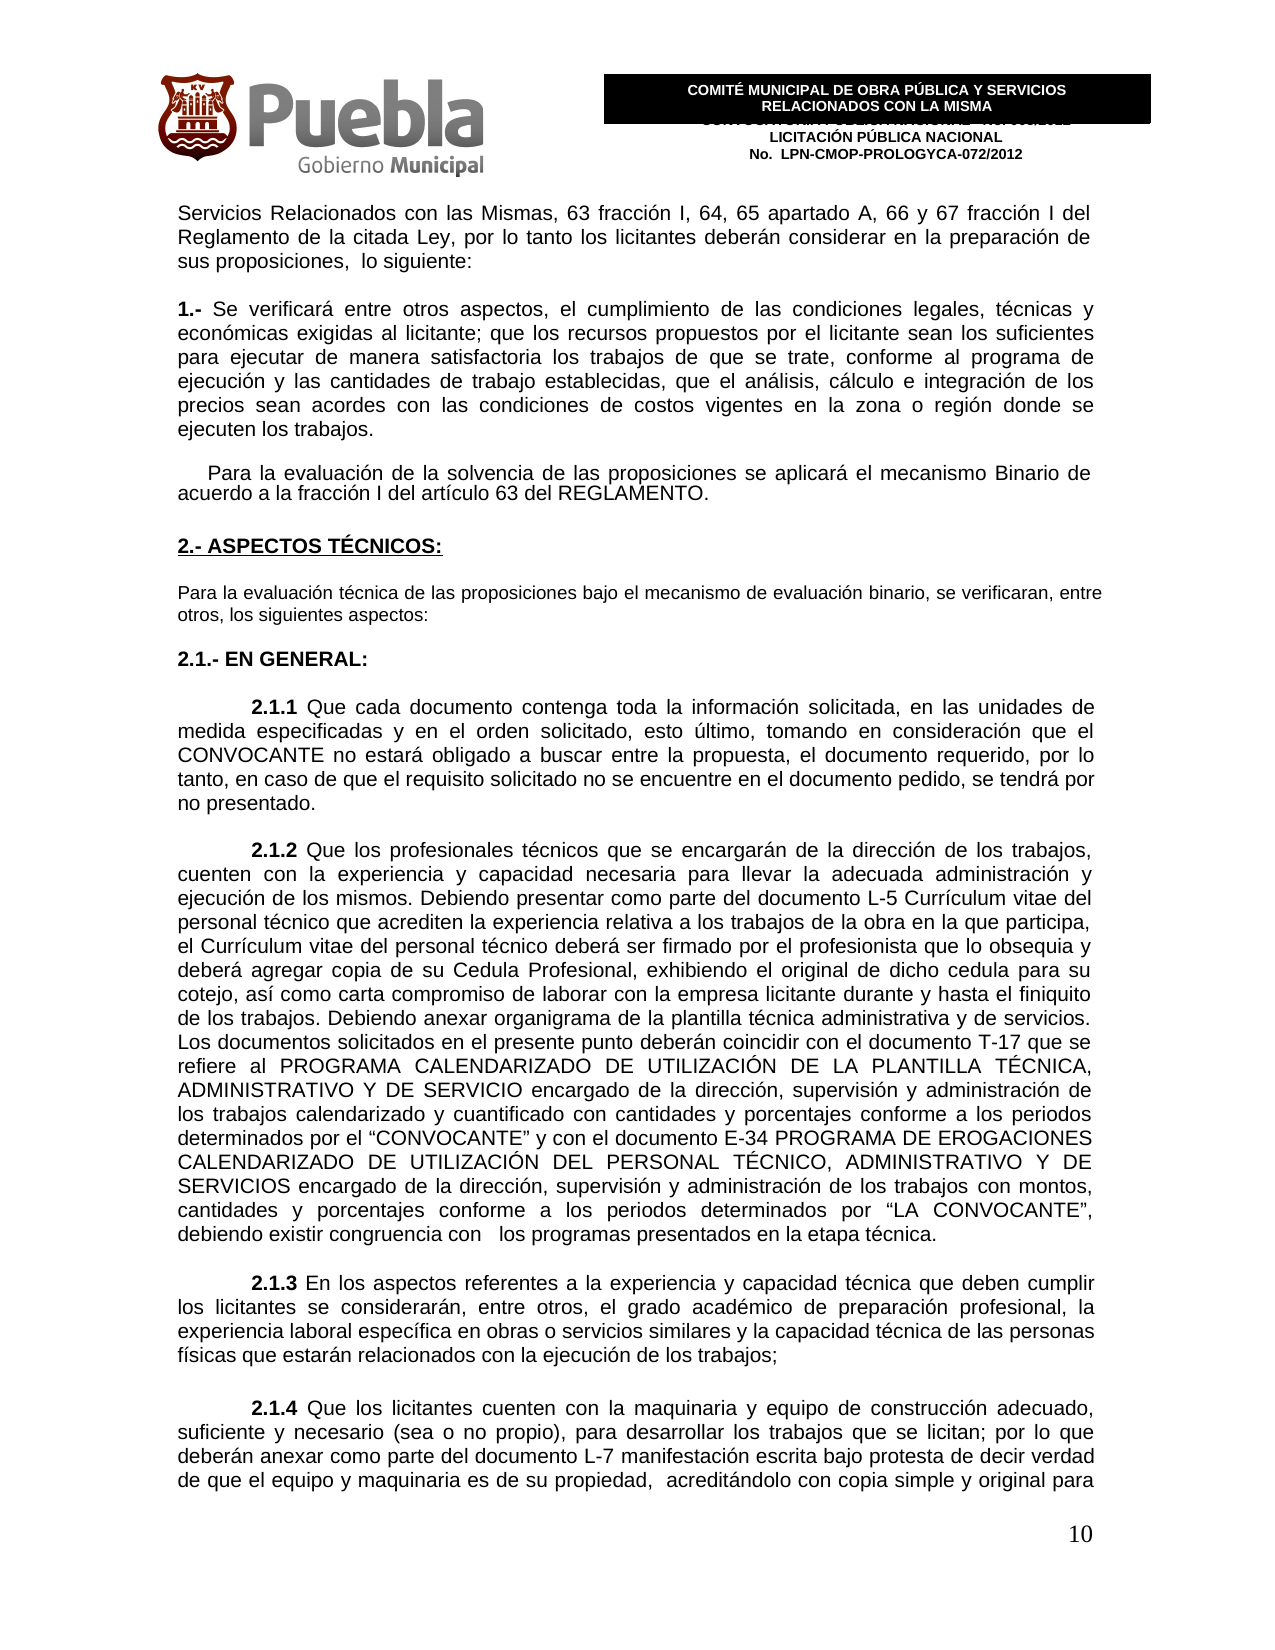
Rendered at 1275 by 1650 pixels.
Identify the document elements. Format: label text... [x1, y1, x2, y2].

picture [158, 73, 484, 177]
text 2.1.- EN GENERAL: [177, 647, 1176, 671]
text 2.1.3 En los aspectos referentes a la experiencia y capacidad técnica que deben cumplir los licitantes se considerarán, entre otros, el grado académico de preparación profesional, la experiencia laboral específica en obras o servicios similares y la capacidad técnica de las personas físicas que estarán relacionados con la ejecución de los trabajos; [177, 1271, 1096, 1367]
text 2.1.2 Que los profesionales técnicos que se encargarán de la dirección de los trabajos, cuenten con la experiencia y capacidad necesaria para llevar la adecuada administración y ejecución de los mismos. Debiendo presentar como parte del documento L-5 Currículum vitae del personal técnico que acrediten la experiencia relativa a los trabajos de la obra en la que participa, el Currículum vitae del personal técnico deberá ser firmado por el profesionista que lo obsequia y deberá agregar copia de su Cedula Profesional, exhibiendo el original de dicho cedula para su cotejo, así como carta compromiso de laborar con la empresa licitante durante y hasta el finiquito de los trabajos. Debiendo anexar organigrama de la plantilla técnica administrativa y de servicios. Los documentos solicitados en el presente punto deberán coincidir con el documento T-17 que se refiere al PROGRAMA CALENDARIZADO DE UTILIZACIÓN DE LA PLANTILLA TÉCNICA, ADMINISTRATIVO Y DE SERVICIO encargado de la dirección, supervisión y administración de los trabajos calendarizado y cuantificado con cantidades y porcentajes conforme a los periodos determinados por el “CONVOCANTE” y con el documento E-34 PROGRAMA DE EROGACIONES CALENDARIZADO DE UTILIZACIÓN DEL PERSONAL TÉCNICO, ADMINISTRATIVO Y DE SERVICIOS encargado de la dirección, supervisión y administración de los trabajos con montos, cantidades y porcentajes conforme a los periodos determinados por “LA CONVOCANTE”, debiendo existir congruencia con los programas presentados en la etapa técnica. [177, 838, 1093, 1246]
text 1.- Se verificará entre otros aspectos, el cumplimiento de las condiciones legales, técnicas y económicas exigidas al licitante; que los recursos propuestos por el licitante sean los suficientes para ejecutar de manera satisfactoria los trabajos de que se trate, conforme al programa de ejecución y las cantidades de trabajo establecidas, que el análisis, cálculo e integración de los precios sean acordes con las condiciones de costos vigentes en la zona o región donde se ejecuten los trabajos. [177, 297, 1096, 440]
text 2.- ASPECTOS TÉCNICOS: [177, 534, 1102, 558]
text 2.1.1 Que cada documento contenga toda la información solicitada, en las unidades de medida especificadas y en el orden solicitado, esto último, tomando en consideración que el CONVOCANTE no estará obligado a buscar entre la propuesta, el documento requerido, por lo tanto, en caso de que el requisito solicitado no se encuentre en el documento pedido, se tendrá por no presentado. [177, 694, 1096, 814]
text Para la evaluación técnica de las proposiciones bajo el mecanismo de evaluación binario, se verificaran, entre otros, los siguientes aspectos: [177, 582, 1102, 625]
text Para la evaluación de la solvencia de las proposiciones se aplicará el mecanismo Binario de acuerdo a la fracción I del artículo 63 del REGLAMENTO. [177, 464, 1093, 505]
